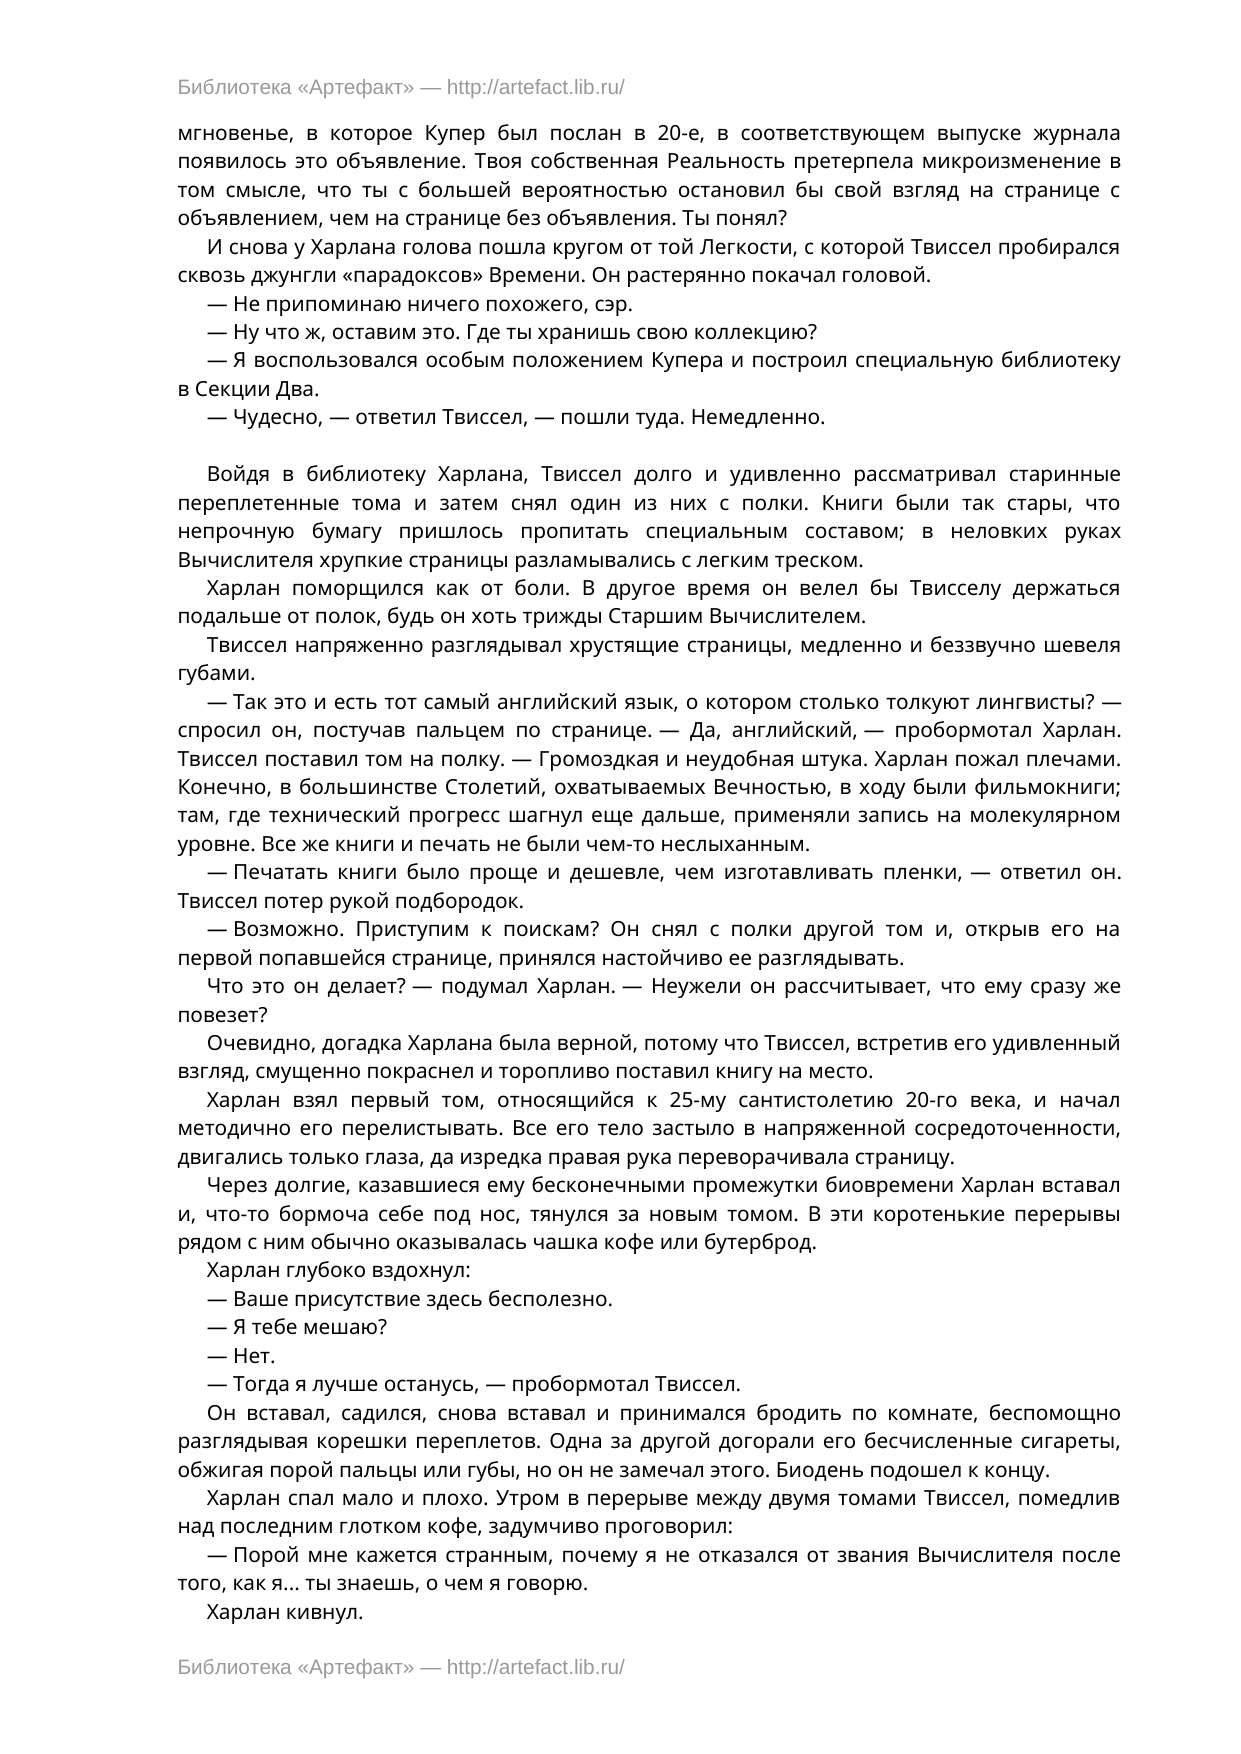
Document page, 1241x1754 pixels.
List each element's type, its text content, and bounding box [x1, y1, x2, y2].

text Харлан спал мало и плохо. Утром в перерыве между двумя томами Твиссел, помедлив над последним глотком кофе, задумчиво проговорил: [177, 1483, 1122, 1540]
text Харлан глубоко вздохнул: [177, 1256, 1122, 1284]
text Он вставал, садился, снова вставал и принимался бродить по комнате, беспомощно разглядывая корешки переплетов. Одна за другой догорали его бесчисленные сигареты, обжигая порой пальцы или губы, но он не замечал этого. Биодень подошел к концу. [177, 1398, 1122, 1483]
text — Печатать книги было проще и дешевле, чем изготавливать пленки, — ответил он. Твиссел потер рукой подбородок. [177, 857, 1122, 914]
text — Чудесно, — ответил Твиссел, — пошли туда. Немедленно. [177, 402, 1122, 431]
text — Так это и есть тот самый английский язык, о котором столько толкуют лингвисты? — спросил он, постучав пальцем по странице. — Да, английский, — пробормотал Харлан. Твиссел поставил том на полку. — Громоздкая и неудобная штука. Харлан пожал плечами. Конечно, в большинстве Столетий, охватываемых Вечностью, в ходу были фильмокниги; там, где технический прогресс шагнул еще дальше, применяли запись на молекулярном уровне. Все же книги и печать не были чем-то неслыханным. [177, 687, 1122, 857]
text Харлан взял первый том, относящийся к 25-му сантистолетию 20-го века, и начал методично его перелистывать. Все его тело застыло в напряженной сосредоточенности, двигались только глаза, да изредка правая рука переворачивала страницу. [177, 1085, 1122, 1170]
text — Ваше присутствие здесь бесполезно. [177, 1284, 1122, 1312]
text Что это он делает? — подумал Харлан. — Неужели он рассчитывает, что ему сразу же повезет? [177, 971, 1122, 1028]
text — Нет. [177, 1341, 1122, 1369]
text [177, 118, 1122, 232]
text — Ну что ж, оставим это. Где ты хранишь свою коллекцию? [177, 317, 1122, 346]
text — Возможно. Приступим к поискам? Он снял с полки другой том и, открыв его на первой попавшейся странице, принялся настойчиво ее разглядывать. [177, 914, 1122, 971]
text — Не припоминаю ничего похожего, сэр. [177, 289, 1122, 317]
text — Я воспользовался особым положением Купера и построил специальную библиотеку в Секции Два. [177, 346, 1122, 402]
text — Порой мне кажется странным, почему я не отказался от звания Вычислителя после того, как я... ты знаешь, о чем я говорю. [177, 1540, 1122, 1597]
text Очевидно, догадка Харлана была верной, потому что Твиссел, встретив его удивленный взгляд, смущенно покраснел и торопливо поставил книгу на место. [177, 1028, 1122, 1085]
text Твиссел напряженно разглядывал хрустящие страницы, медленно и беззвучно шевеля губами. [177, 630, 1122, 687]
text — Тогда я лучше останусь, — пробормотал Твиссел. [177, 1369, 1122, 1398]
text Войдя в библиотеку Харлана, Твиссел долго и удивленно рассматривал старинные переплетенные тома и затем снял один из них с полки. Книги были так стары, что непрочную бумагу пришлось пропитать специальным составом; в неловких руках Вычислителя хрупкие страницы разламывались с легким треском. [177, 459, 1122, 573]
text И снова у Харлана голова пошла кругом от той Легкости, с которой Твиссел пробирался сквозь джунгли «парадоксов» Времени. Он растерянно покачал головой. [177, 232, 1122, 289]
text Харлан поморщился как от боли. В другое время он велел бы Твисселу держаться подальше от полок, будь он хоть трижды Старшим Вычислителем. [177, 573, 1122, 630]
text Харлан кивнул. [177, 1597, 1122, 1625]
text — Я тебе мешаю? [177, 1312, 1122, 1341]
text Через долгие, казавшиеся ему бесконечными промежутки биовремени Харлан вставал и, что-то бормоча себе под нос, тянулся за новым томом. В эти коротенькие перерывы рядом с ним обычно оказывалась чашка кофе или бутерброд. [177, 1170, 1122, 1256]
